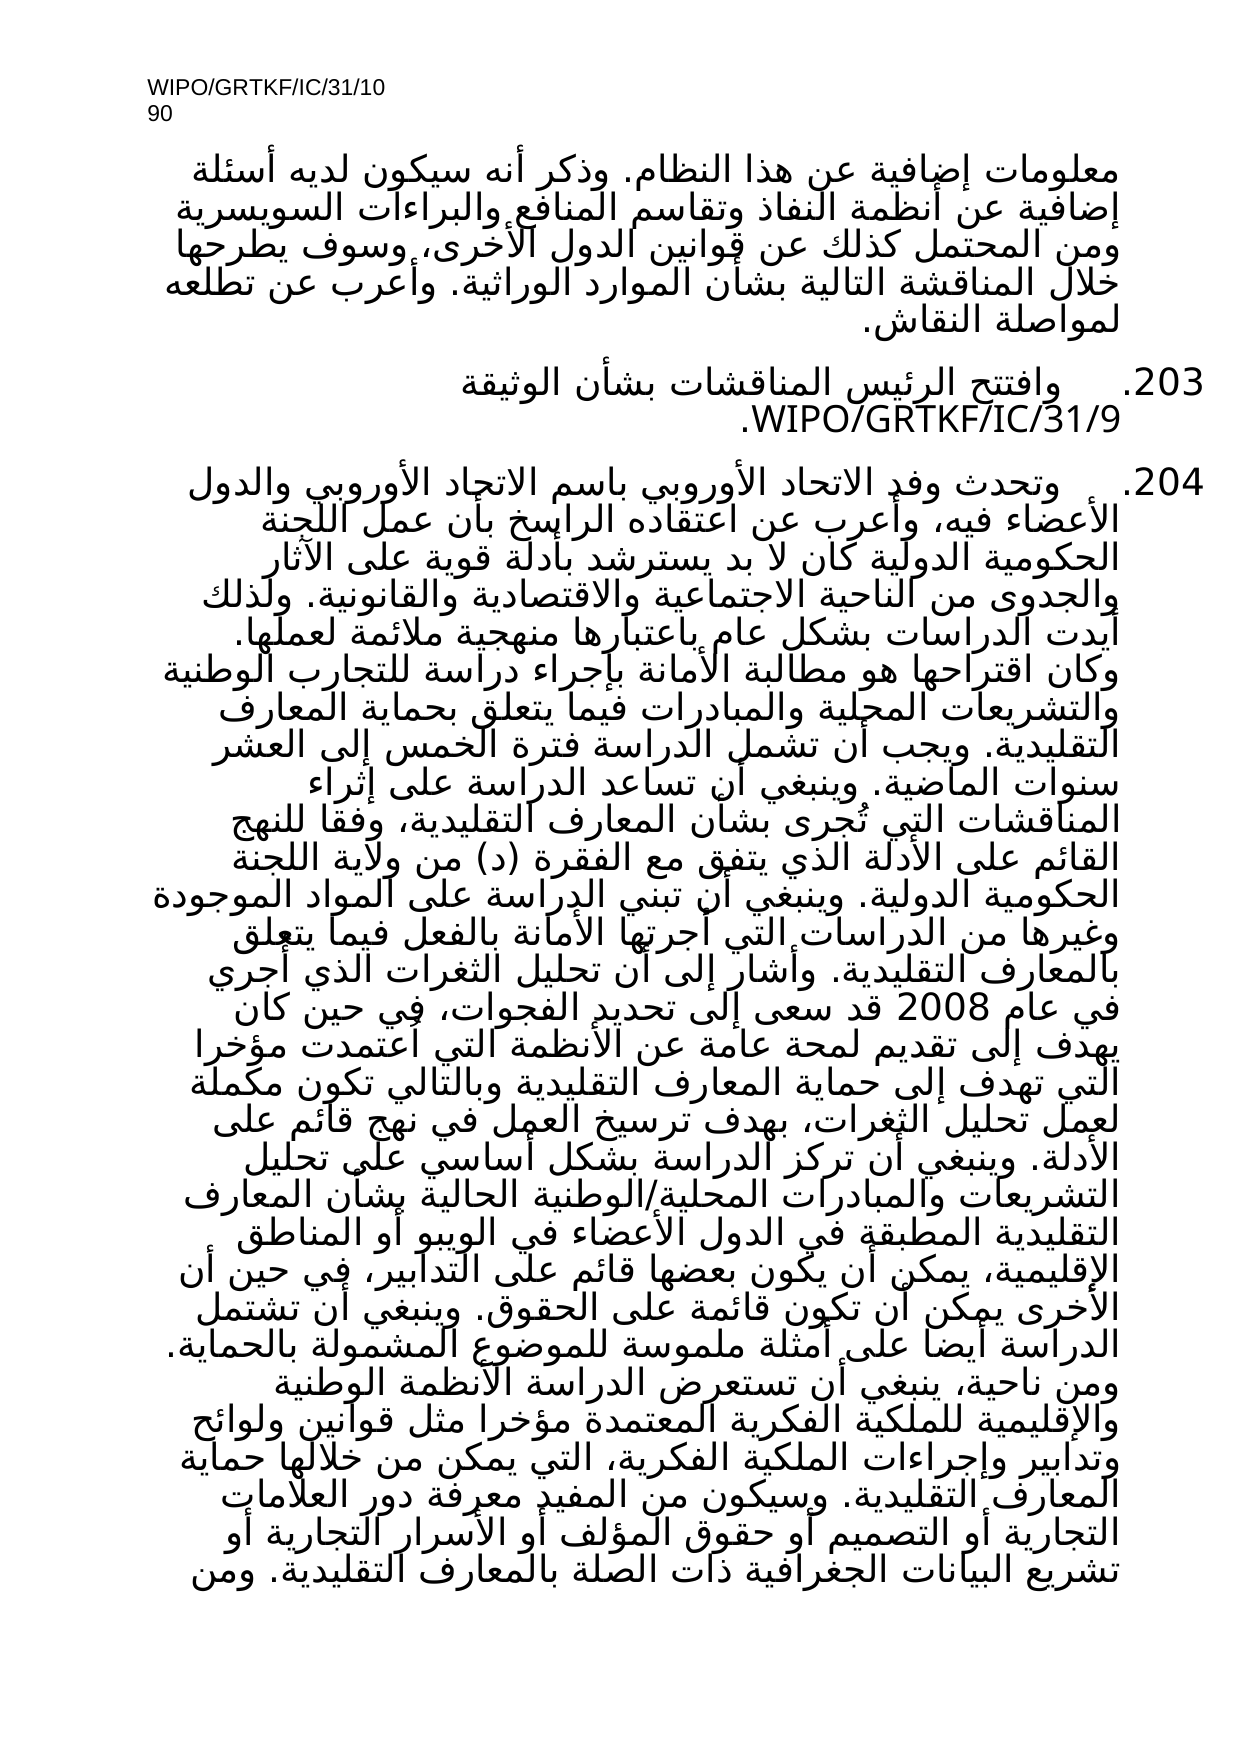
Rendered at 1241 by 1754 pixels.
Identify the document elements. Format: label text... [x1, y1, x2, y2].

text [147, 465, 1122, 1590]
text وافتتح الرئيس المناقشات بشأن الوثيقة WIPO/GRTKF/IC/31/9. [147, 365, 1122, 440]
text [147, 153, 1122, 340]
